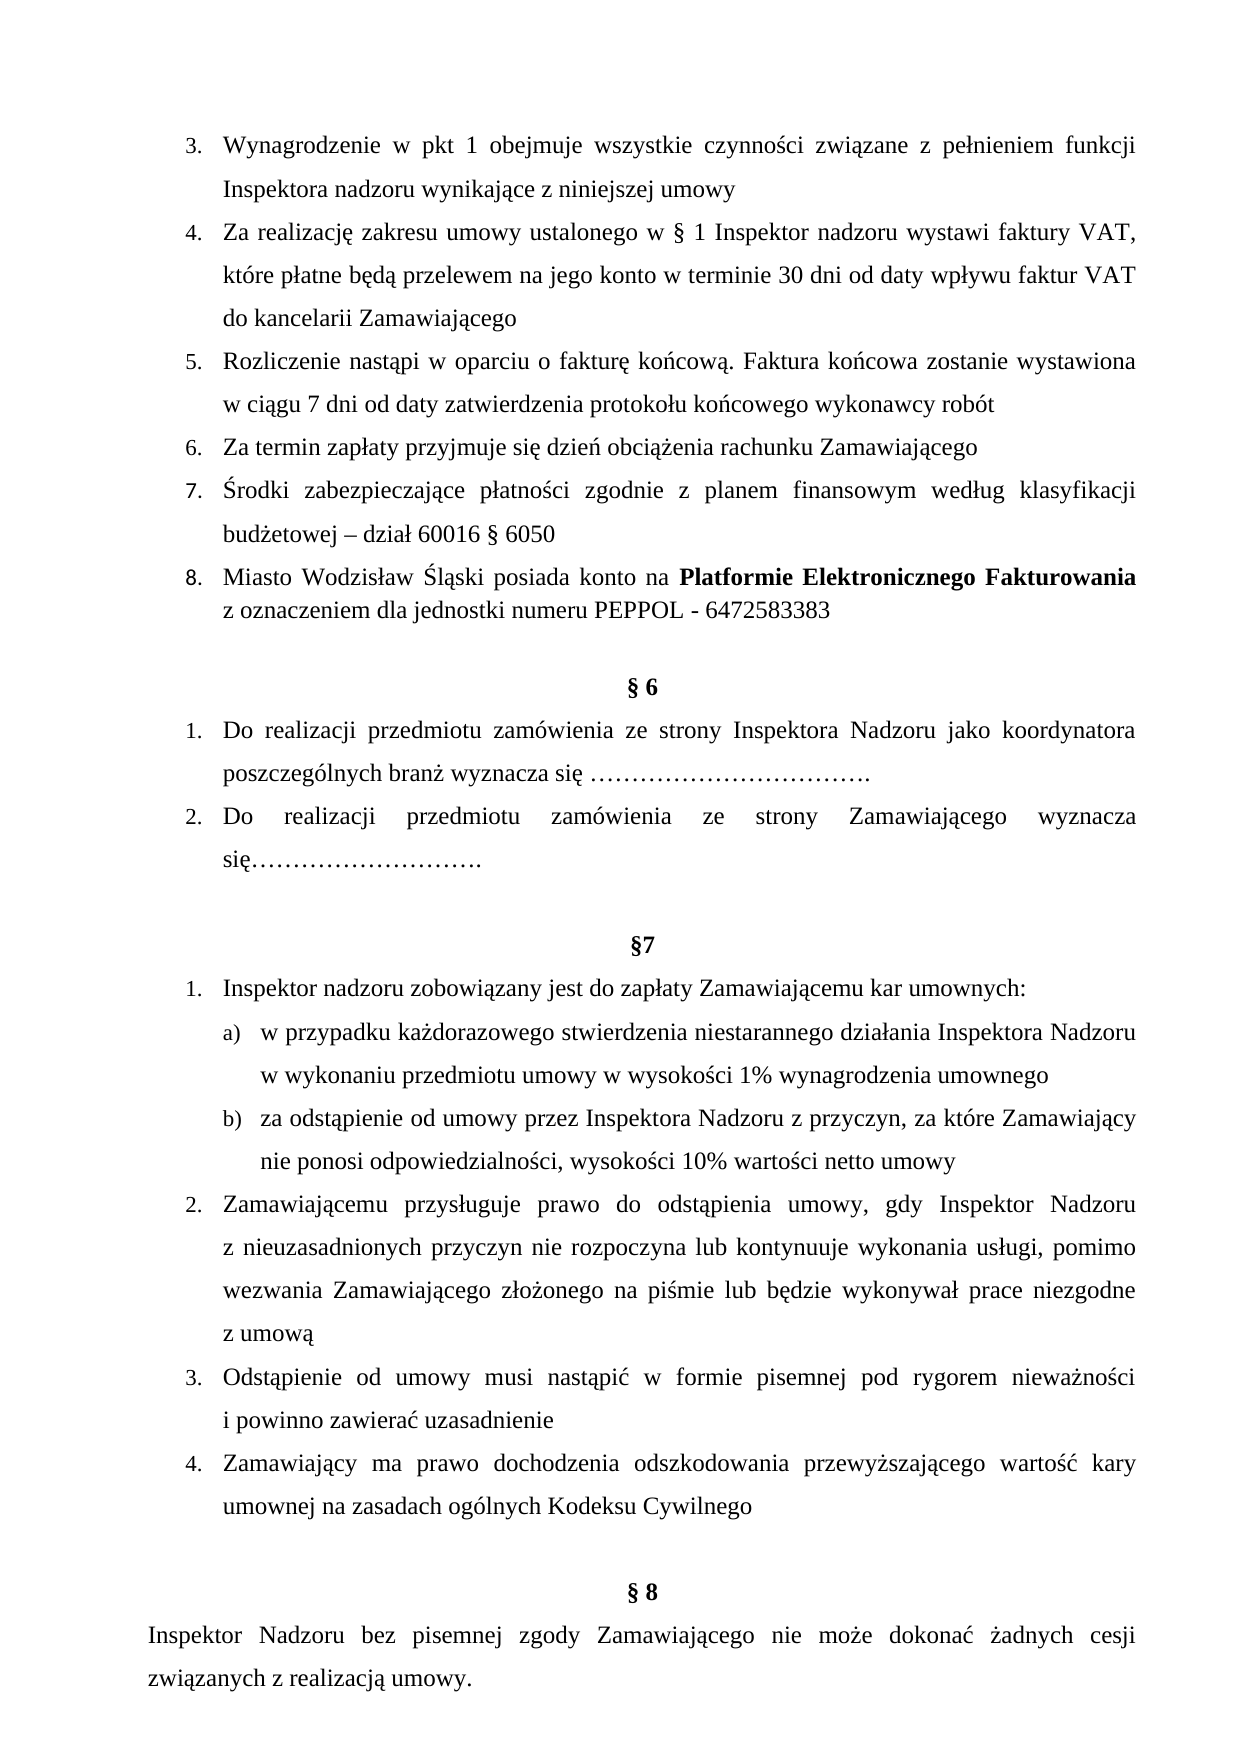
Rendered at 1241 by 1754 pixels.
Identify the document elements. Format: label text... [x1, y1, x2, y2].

text § 6 [148, 672, 1137, 700]
list Miasto Wodzisław Śląski posiada konto na Platformie Elektronicznego Fakturowania z oznaczeniem dla jednostki numeru PEPPOL - 6472583383 [185, 562, 1137, 624]
list Zamawiającemu przysługuje prawo do odstąpienia umowy, gdy Inspektor Nadzoru z nieuzasadnionych przyczyn nie rozpoczyna lub kontynuuje wykonania usługi, pomimo wezwania Zamawiającego złożonego na piśmie lub będzie wykonywał prace niezgodne z umową [185, 1189, 1137, 1347]
list Zamawiający ma prawo dochodzenia odszkodowania przewyższającego wartość kary umownej na zasadach ogólnych Kodeksu Cywilnego [185, 1448, 1137, 1520]
list za odstąpienie od umowy przez Inspektora Nadzoru z przyczyn, za które Zamawiający nie ponosi odpowiedzialności, wysokości 10% wartości netto umowy [223, 1103, 1137, 1175]
list Do realizacji przedmiotu zamówienia ze strony Inspektora Nadzoru jako koordynatora poszczególnych branż wyznacza się ……………………………. [185, 715, 1137, 787]
list Odstąpienie od umowy musi nastąpić w formie pisemnej pod rygorem nieważności i powinno zawierać uzasadnienie [185, 1362, 1137, 1433]
list Wynagrodzenie w pkt 1 obejmuje wszystkie czynności związane z pełnieniem funkcji Inspektora nadzoru wynikające z niniejszej umowy [185, 131, 1137, 202]
list Rozliczenie nastąpi w oparciu o fakturę końcową. Faktura końcowa zostanie wystawiona w ciągu 7 dni od daty zatwierdzenia protokołu końcowego wykonawcy robót [185, 346, 1137, 418]
list Inspektor nadzoru zobowiązany jest do zapłaty Zamawiającemu kar umownych: [185, 973, 1137, 1002]
text Inspektor Nadzoru bez pisemnej zgody Zamawiającego nie może dokonać żadnych cesji związanych z realizacją umowy. [148, 1620, 1137, 1692]
list w przypadku każdorazowego stwierdzenia niestarannego działania Inspektora Nadzoru w wykonaniu przedmiotu umowy w wysokości 1% wynagrodzenia umownego [223, 1017, 1137, 1088]
list Środki zabezpieczające płatności zgodnie z planem finansowym według klasyfikacji budżetowej – dział 60016 § 6050 [185, 476, 1137, 548]
list Za termin zapłaty przyjmuje się dzień obciążenia rachunku Zamawiającego [185, 432, 1137, 461]
list Za realizację zakresu umowy ustalonego w § 1 Inspektor nadzoru wystawi faktury VAT, które płatne będą przelewem na jego konto w terminie 30 dni od daty wpływu faktur VAT do kancelarii Zamawiającego [185, 217, 1137, 332]
list Do realizacji przedmiotu zamówienia ze strony Zamawiającego wyznacza się………………………. [185, 801, 1137, 873]
text § 8 [148, 1577, 1137, 1606]
text §7 [148, 930, 1137, 959]
